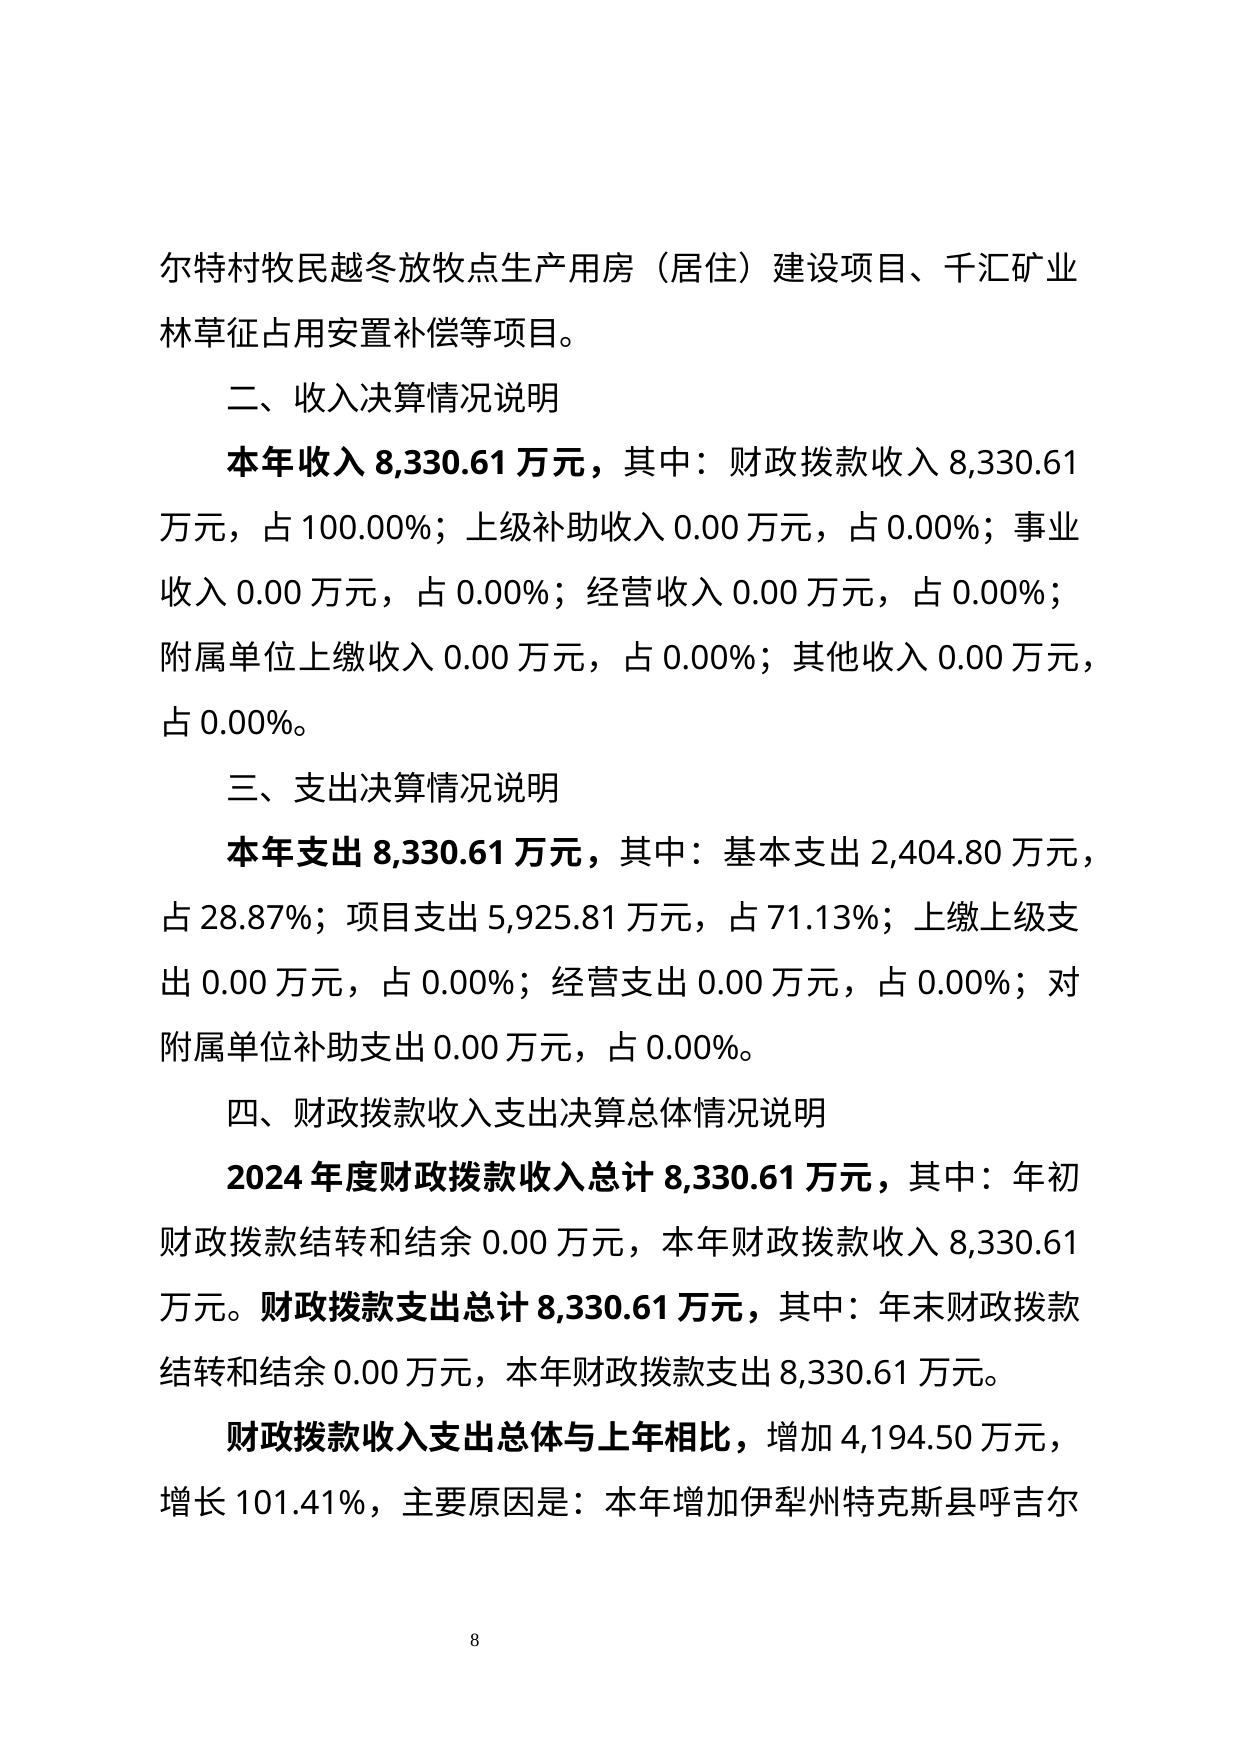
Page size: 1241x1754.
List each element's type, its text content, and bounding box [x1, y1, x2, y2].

text 2024年度财政拨款收入总计8,330.61万元，其中：年初财政拨款结转和结余0.00万元，本年财政拨款收入8,330.61万元。财政拨款支出总计8,330.61万元，其中：年末财政拨款结转和结余0.00万元，本年财政拨款支出8,330.61万元。 [159, 1143, 1081, 1403]
text 四、财政拨款收入支出决算总体情况说明 [159, 1078, 1081, 1143]
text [159, 1403, 1081, 1533]
text 本年支出8,330.61万元，其中：基本支出2,404.80万元，占28.87%；项目支出5,925.81万元，占71.13%；上缴上级支出0.00万元，占0.00%；经营支出0.00万元，占0.00%；对附属单位补助支出0.00万元，占0.00%。 [159, 818, 1081, 1078]
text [159, 233, 1081, 363]
text 本年收入8,330.61万元，其中：财政拨款收入8,330.61万元，占100.00%；上级补助收入0.00万元，占0.00%；事业收入0.00万元，占0.00%；经营收入0.00万元，占0.00%；附属单位上缴收入0.00万元，占0.00%；其他收入0.00万元，占0.00%。 [159, 428, 1081, 753]
text 三、支出决算情况说明 [159, 753, 1081, 818]
text 二、收入决算情况说明 [159, 363, 1081, 428]
